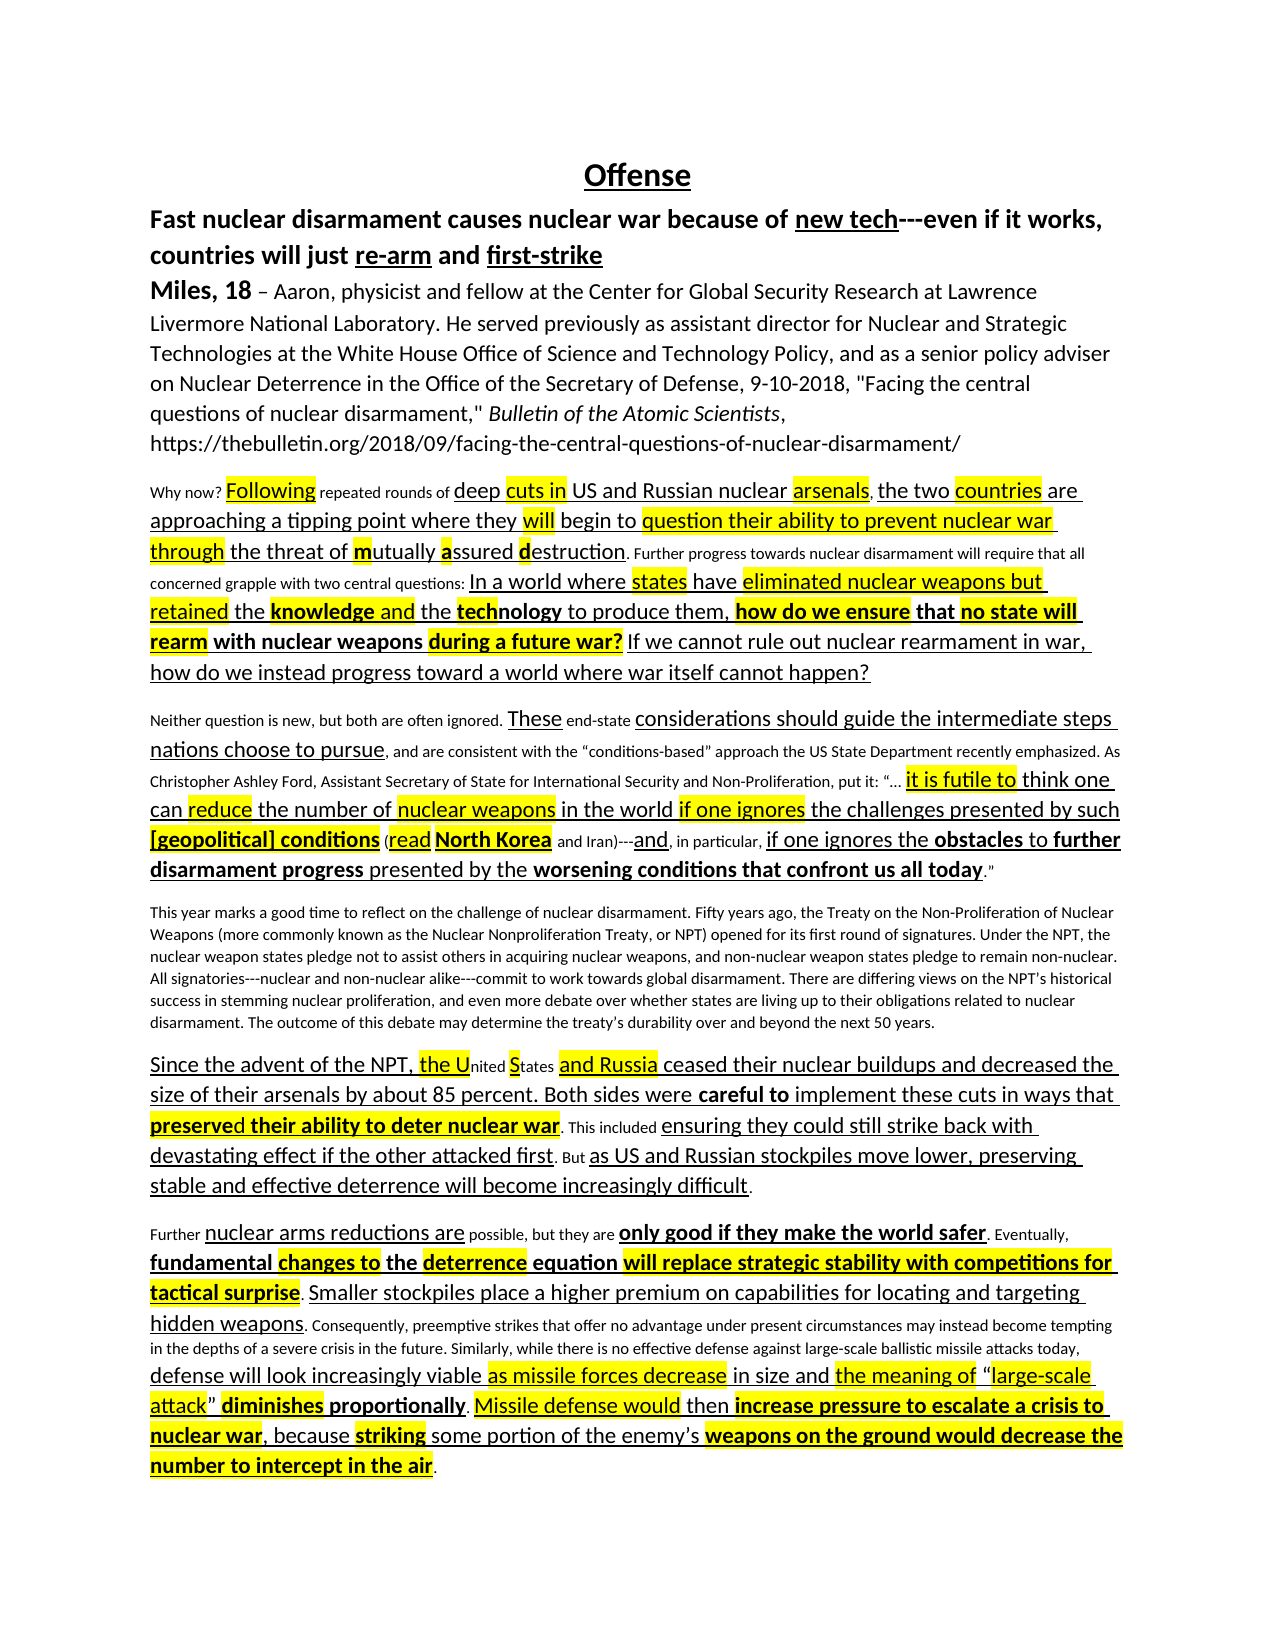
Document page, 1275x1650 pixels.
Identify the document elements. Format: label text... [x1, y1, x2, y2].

text Further nuclear arms reductions are possible, but they are only good if they make the world safer. Eventually, fundamental changes to the deterrence equation will replace strategic stability with competitions for tactical surprise. Smaller stockpiles place a higher premium on capabilities for locating and targeting hidden weapons. Consequently, preemptive strikes that offer no advantage under present circumstances may instead become tempting in the depths of a severe crisis in the future. Similarly, while there is no effective defense against large-scale ballistic missile attacks today, defense will look increasingly viable as missile forces decrease in size and the meaning of “large-scale attack” diminishes proportionally. Missile defense would then increase pressure to escalate a crisis to nuclear war, because striking some portion of the enemy’s weapons on the ground would decrease the number to intercept in the air. [150, 1218, 1125, 1479]
subtitle Offense [150, 154, 1125, 195]
text Neither question is new, but both are often ignored. These end-state considerations should guide the intermediate steps nations choose to pursue, and are consistent with the “conditions-based” approach the US State Department recently emphasized. As Christopher Ashley Ford, Assistant Secretary of State for International Security and Non-Proliferation, put it: “… it is futile to think one can reduce the number of nuclear weapons in the world if one ignores the challenges presented by such [geopolitical] conditions (read North Korea and Iran)---and, in particular, if one ignores the obstacles to further disarmament progress presented by the worsening conditions that confront us all today.” [150, 704, 1125, 884]
text Why now? Following repeated rounds of deep cuts in US and Russian nuclear arsenals, the two countries are approaching a tipping point where they will begin to question their ability to prevent nuclear war through the threat of mutually assured destruction. Further progress towards nuclear disarmament will require that all concerned grapple with two central questions: In a world where states have eliminated nuclear weapons but retained the knowledge and the technology to produce them, how do we ensure that no state will rearm with nuclear weapons during a future war? If we cannot rule out nuclear rearmament in war, how do we instead progress toward a world where war itself cannot happen? [150, 476, 1125, 686]
text Since the advent of the NPT, the United States and Russia ceased their nuclear buildups and decreased the size of their arsenals by about 85 percent. Both sides were careful to implement these cuts in ways that preserved their ability to deter nuclear war. This included ensuring they could still strike back with devastating effect if the other attacked first. But as US and Russian stockpiles move lower, preserving stable and effective deterrence will become increasingly difficult. [150, 1050, 1125, 1199]
subtitle Fast nuclear disarmament causes nuclear war because of new tech---even if it works, countries will just re-arm and first-strike [150, 202, 1125, 271]
text This year marks a good time to reflect on the challenge of nuclear disarmament. Fifty years ago, the Treaty on the Non-Proliferation of Nuclear Weapons (more commonly known as the Nuclear Nonproliferation Treaty, or NPT) opened for its first round of signatures. Under the NPT, the nuclear weapon states pledge not to assist others in acquiring nuclear weapons, and non-nuclear weapon states pledge to remain non-nuclear. All signatories---nuclear and non-nuclear alike---commit to work towards global disarmament. There are differing views on the NPT’s historical success in stemming nuclear proliferation, and even more debate over whether states are living up to their obligations related to nuclear disarmament. The outcome of this debate may determine the treaty’s durability over and beyond the next 50 years. [150, 902, 1125, 1032]
text Miles, 18 – Aaron, physicist and fellow at the Center for Global Security Research at Lawrence Livermore National Laboratory. He served previously as assistant director for Nuclear and Strategic Technologies at the White House Office of Science and Technology Policy, and as a senior policy adviser on Nuclear Deterrence in the Office of the Secretary of Defense, 9-10-2018, "Facing the central questions of nuclear disarmament," Bulletin of the Atomic Scientists, https://thebulletin.org/2018/09/facing-the-central-questions-of-nuclear-disarmament/ [150, 273, 1125, 458]
